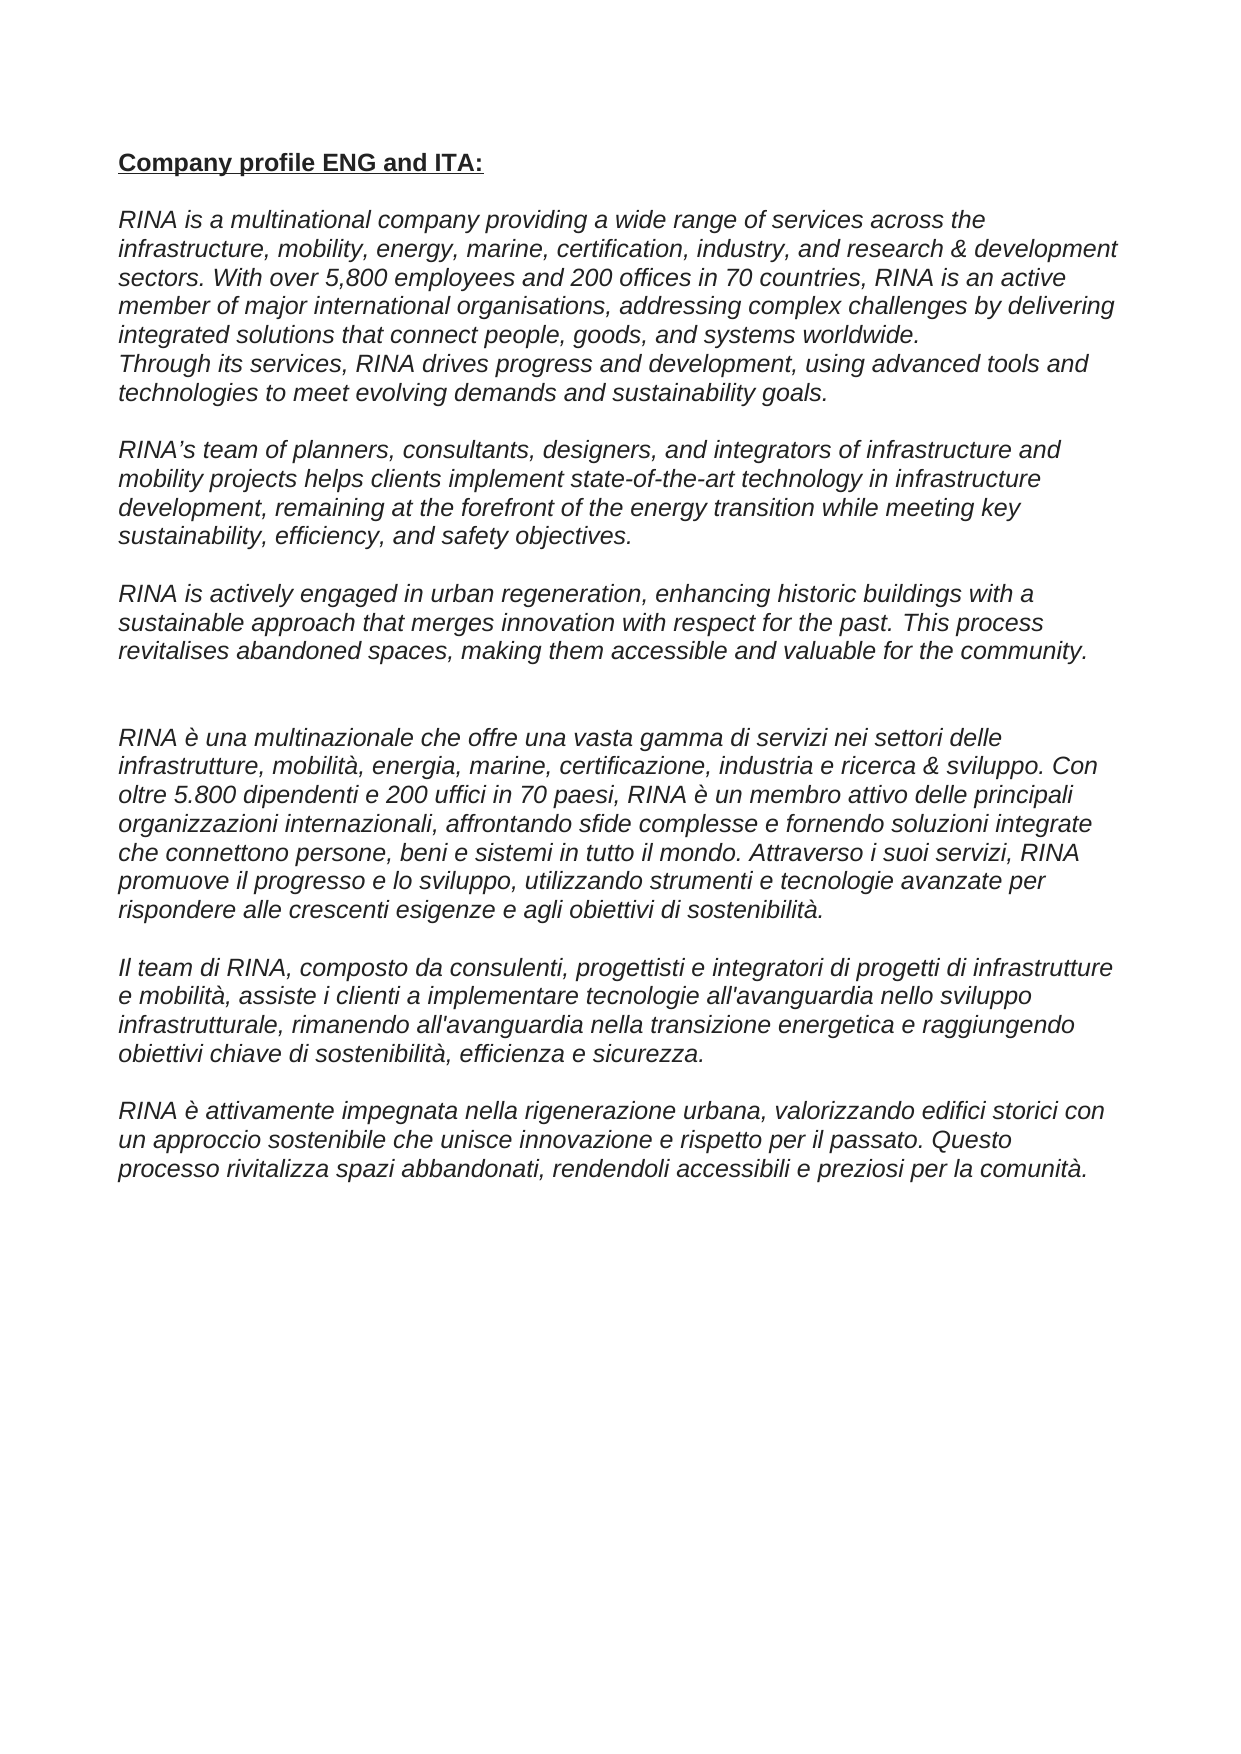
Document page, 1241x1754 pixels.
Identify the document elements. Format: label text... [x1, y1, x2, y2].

text RINA’s team of planners, consultants, designers, and integrators of infrastructure and mobility projects helps clients implement state-of-the-art technology in infrastructure development, remaining at the forefront of the energy transition while meeting key sustainability, efficiency, and safety objectives. [118, 435, 1122, 550]
text RINA is a multinational company providing a wide range of services across the infrastructure, mobility, energy, marine, certification, industry, and research & development sectors. With over 5,800 employees and 200 offices in 70 countries, RINA is an active member of major international organisations, addressing complex challenges by delivering integrated solutions that connect people, goods, and systems worldwide. [118, 205, 1122, 349]
text RINA è una multinazionale che offre una vasta gamma di servizi nei settori delle infrastrutture, mobilità, energia, marine, certificazione, industria e ricerca & sviluppo. Con oltre 5.800 dipendenti e 200 uffici in 70 paesi, RINA è un membro attivo delle principali organizzazioni internazionali, affrontando sfide complesse e fornendo soluzioni integrate che connettono persone, beni e sistemi in tutto il mondo. Attraverso i suoi servizi, RINA promuove il progresso e lo sviluppo, utilizzando strumenti e tecnologie avanzate per rispondere alle crescenti esigenze e agli obiettivi di sostenibilità. [118, 723, 1122, 924]
text Through its services, RINA drives progress and development, using advanced tools and technologies to meet evolving demands and sustainability goals. [118, 349, 1122, 406]
text Il team di RINA, composto da consulenti, progettisti e integratori di progetti di infrastrutture e mobilità, assiste i clienti a implementare tecnologie all'avanguardia nello sviluppo infrastrutturale, rimanendo all'avanguardia nella transizione energetica e raggiungendo obiettivi chiave di sostenibilità, efficienza e sicurezza. [118, 953, 1122, 1068]
text RINA è attivamente impegnata nella rigenerazione urbana, valorizzando edifici storici con un approccio sostenibile che unisce innovazione e rispetto per il passato. Questo processo rivitalizza spazi abbandonati, rendendoli accessibili e preziosi per la comunità. [118, 1096, 1122, 1183]
text Company profile ENG and ITA: [118, 148, 1122, 176]
text RINA is actively engaged in urban regeneration, enhancing historic buildings with a sustainable approach that merges innovation with respect for the past. This process revitalises abandoned spaces, making them accessible and valuable for the community. [118, 579, 1122, 665]
